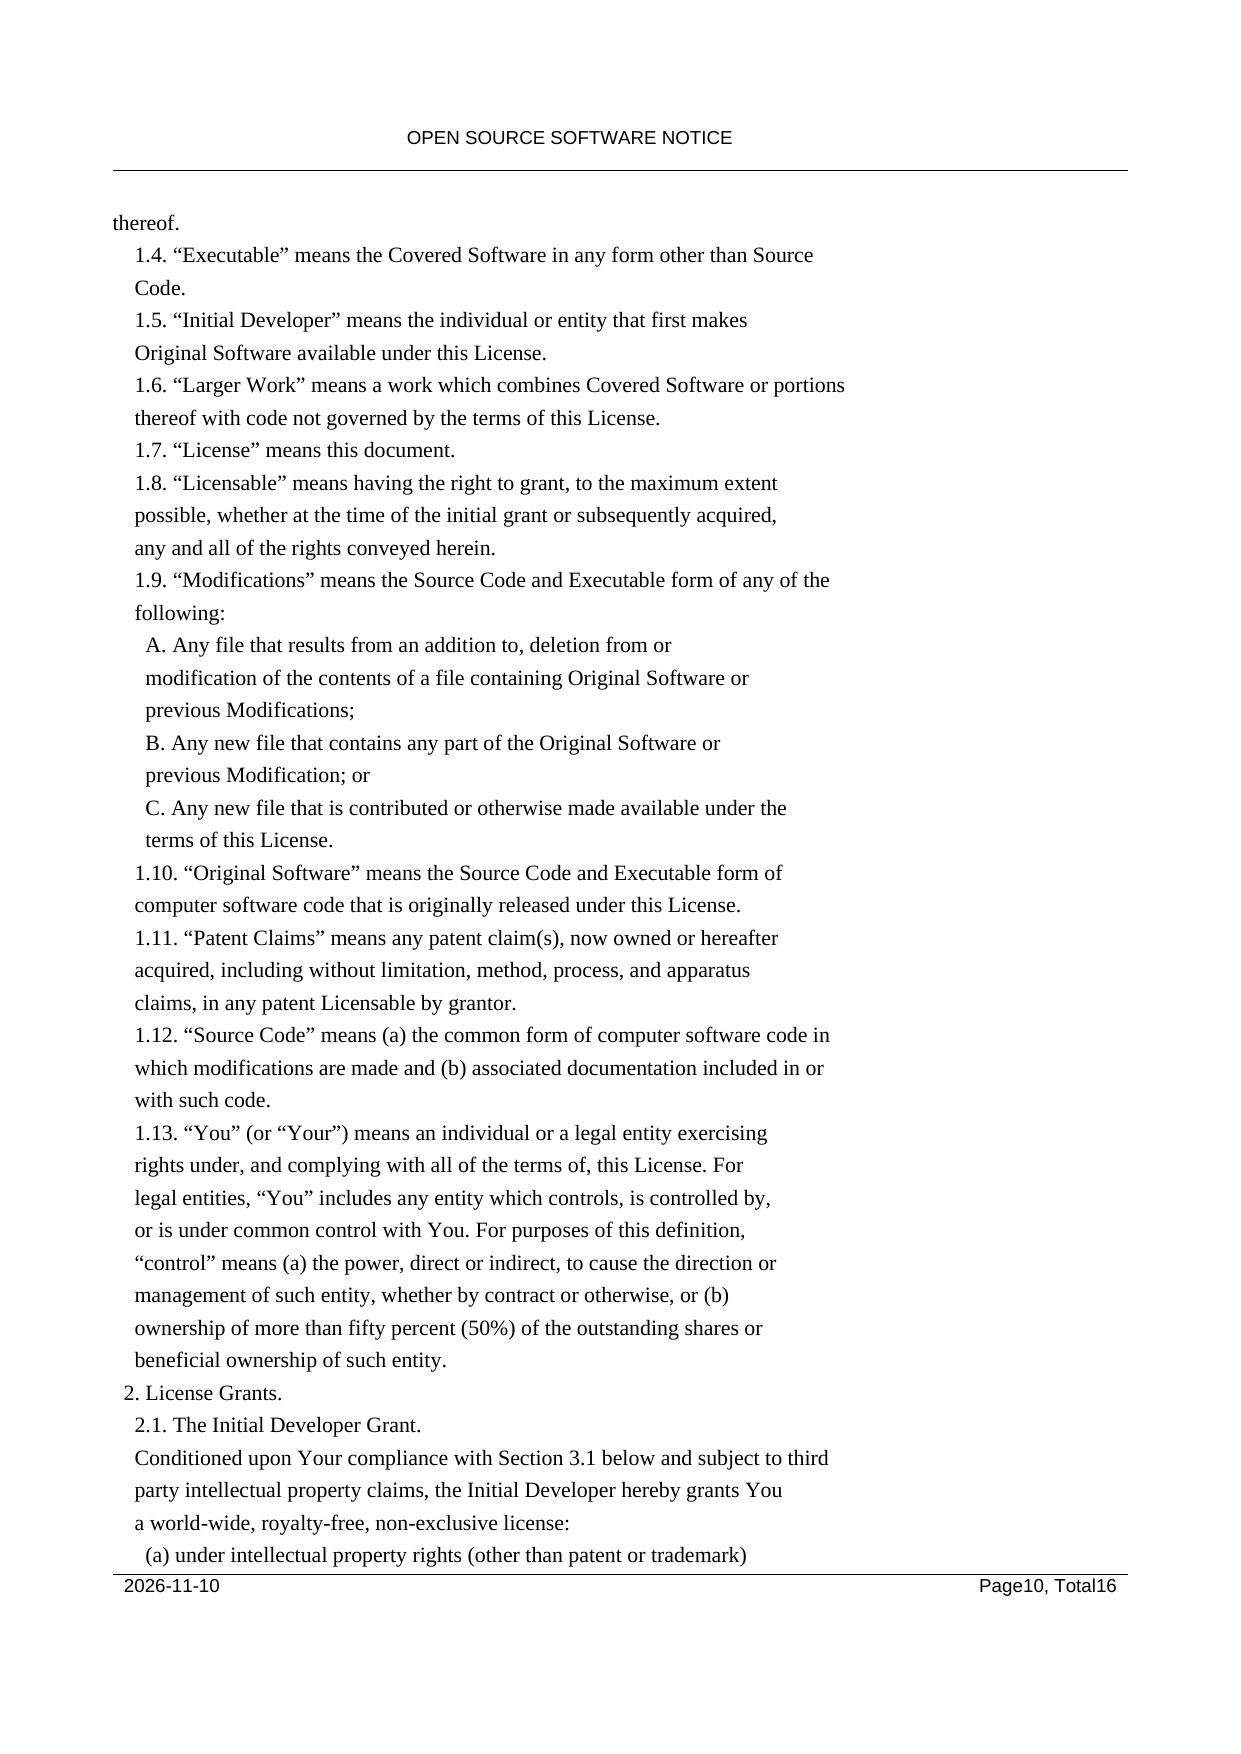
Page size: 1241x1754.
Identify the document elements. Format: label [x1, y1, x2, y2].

text [112, 206, 1128, 1571]
